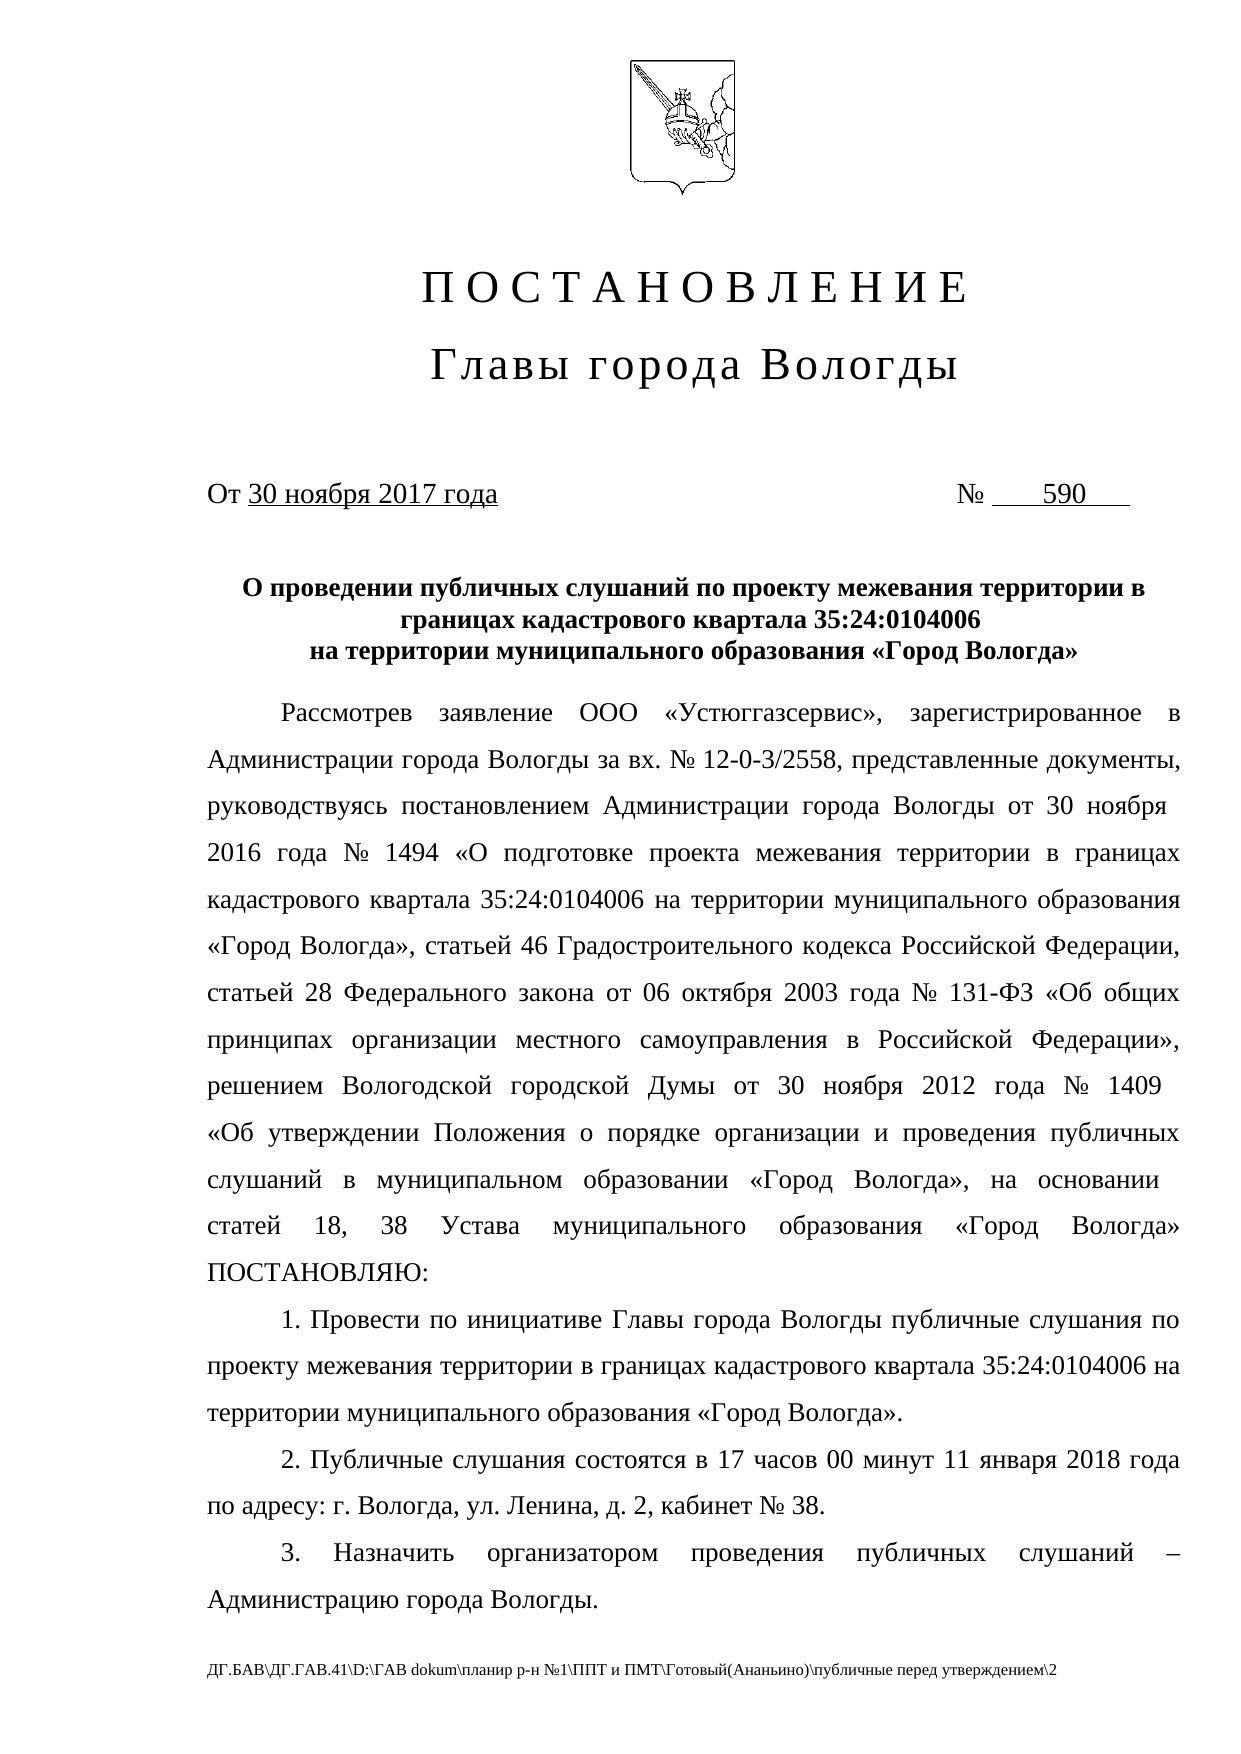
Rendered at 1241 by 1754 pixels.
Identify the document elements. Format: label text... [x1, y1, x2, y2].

picture [627, 57, 739, 199]
text 3. Назначить организатором проведения публичных слушаний –Администрацию города Вологды. [207, 1536, 1181, 1614]
text 1. Провести по инициативе Главы города Вологды публичные слушания по проекту межевания территории в границах кадастрового квартала 35:24:0104006 на территории муниципального образования «Город Вологда». [207, 1303, 1181, 1427]
subtitle От 30 ноября 2017 года № 590 [207, 476, 1181, 509]
text О проведении публичных слушаний по проекту межевания территории в границах кадастрового квартала 35:24:0104006 на территории муниципального образования «Город Вологда» [207, 572, 1181, 665]
text Рассмотрев заявление ООО «Устюггазсервис», зарегистрированное в Администрации города Вологды за вх. № 12-0-3/2558, представленные документы, руководствуясь постановлением Администрации города Вологды от 30 ноября 2016 года № 1494 «О подготовке проекта межевания территории в границах кадастрового квартала 35:24:0104006 на территории муниципального образования «Город Вологда», статьей 46 Градостроительного кодекса Российской Федерации, статьей 28 Федерального закона от 06 октября 2003 года № 131-ФЗ «Об общих принципах организации местного самоуправления в Российской Федерации», решением Вологодской городской Думы от 30 ноября 2012 года № 1409 «Об утверждении Положения о порядке организации и проведения публичных слушаний в муниципальном образовании «Город Вологда», на основании статей 18, 38 Устава муниципального образования «Город Вологда» ПОСТАНОВЛЯЮ: [207, 696, 1181, 1287]
text П О С Т А Н О В Л Е Н И Е [207, 260, 1181, 313]
text 2. Публичные слушания состоятся в 17 часов 00 минут 11 января 2018 года по адресу: г. Вологда, ул. Ленина, д. 2, кабинет № 38. [207, 1443, 1181, 1521]
text Главы города Вологды [207, 337, 1181, 389]
